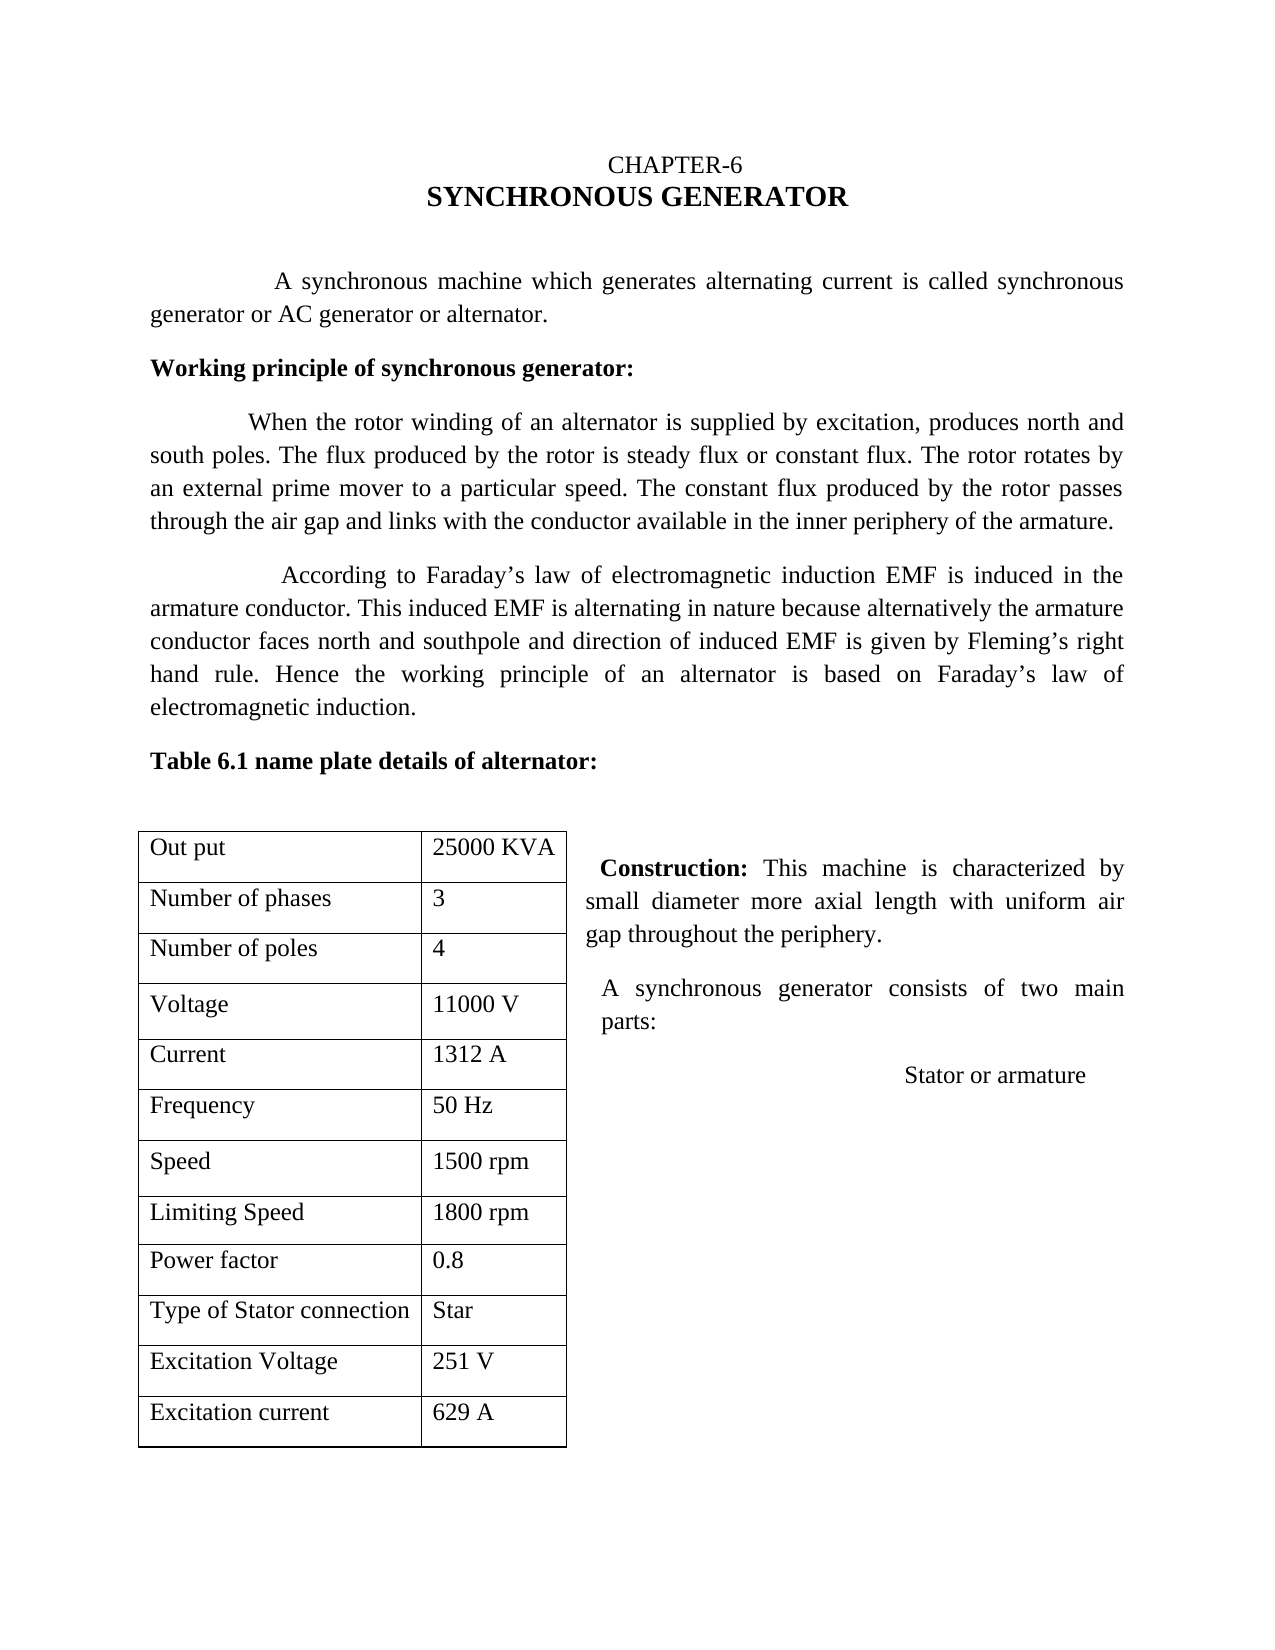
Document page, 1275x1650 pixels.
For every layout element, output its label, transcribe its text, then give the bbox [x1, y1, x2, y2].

text Stator or armature [567, 1060, 1125, 1089]
table_cell Power factor [139, 1245, 421, 1294]
text According to Faraday’s law of electromagnetic induction EMF is induced in the armature conductor. This induced EMF is alternating in nature because alternatively the armature conductor faces north and southpole and direction of induced EMF is given by Fleming’s right hand rule. Hence the working principle of an alternator is based on Faraday’s law of electromagnetic induction. [150, 560, 1125, 721]
table_cell Number of poles [139, 934, 421, 983]
table_cell 1500 rpm [422, 1141, 566, 1196]
table_cell 11000 V [422, 984, 566, 1038]
table_header Out put [139, 832, 421, 882]
text SYNCHRONOUS GENERATOR [150, 179, 1125, 212]
text When the rotor winding of an alternator is supplied by excitation, produces north and south poles. The flux produced by the rotor is steady flux or constant flux. The rotor rotates by an external prime mover to a particular speed. The constant flux produced by the rotor passes through the air gap and links with the conductor available in the inner periphery of the armature. [150, 407, 1125, 535]
text Table 6.1 name plate details of alternator: [150, 746, 1125, 774]
table_cell Current [139, 1040, 421, 1089]
table_cell Excitation Voltage [139, 1346, 421, 1396]
table_cell Star [422, 1296, 566, 1345]
table_cell 629 A [422, 1397, 566, 1446]
table_header 25000 KVA [422, 832, 566, 882]
table_cell Limiting Speed [139, 1197, 421, 1244]
table_cell Frequency [139, 1090, 421, 1140]
table_cell 3 [422, 883, 566, 932]
text A synchronous generator consists of two main parts: [567, 973, 1125, 1035]
table_cell 4 [422, 934, 566, 983]
table_cell 50 Hz [422, 1090, 566, 1140]
table_cell 251 V [422, 1346, 566, 1396]
text Construction: This machine is characterized by small diameter more axial length with uniform air gap throughout the periphery. [567, 853, 1125, 948]
text Working principle of synchronous generator: [150, 353, 1125, 382]
table_cell Excitation current [139, 1397, 421, 1446]
table_cell Speed [139, 1141, 421, 1196]
table_cell Type of Stator connection [139, 1296, 421, 1345]
text CHAPTER-6 [166, 150, 1125, 179]
table_cell 1800 rpm [422, 1197, 566, 1244]
table_cell 1312 A [422, 1040, 566, 1089]
table_cell Number of phases [139, 883, 421, 932]
table_cell Voltage [139, 984, 421, 1038]
text A synchronous machine which generates alternating current is called synchronous generator or AC generator or alternator. [150, 266, 1125, 328]
table_cell 0.8 [422, 1245, 566, 1294]
